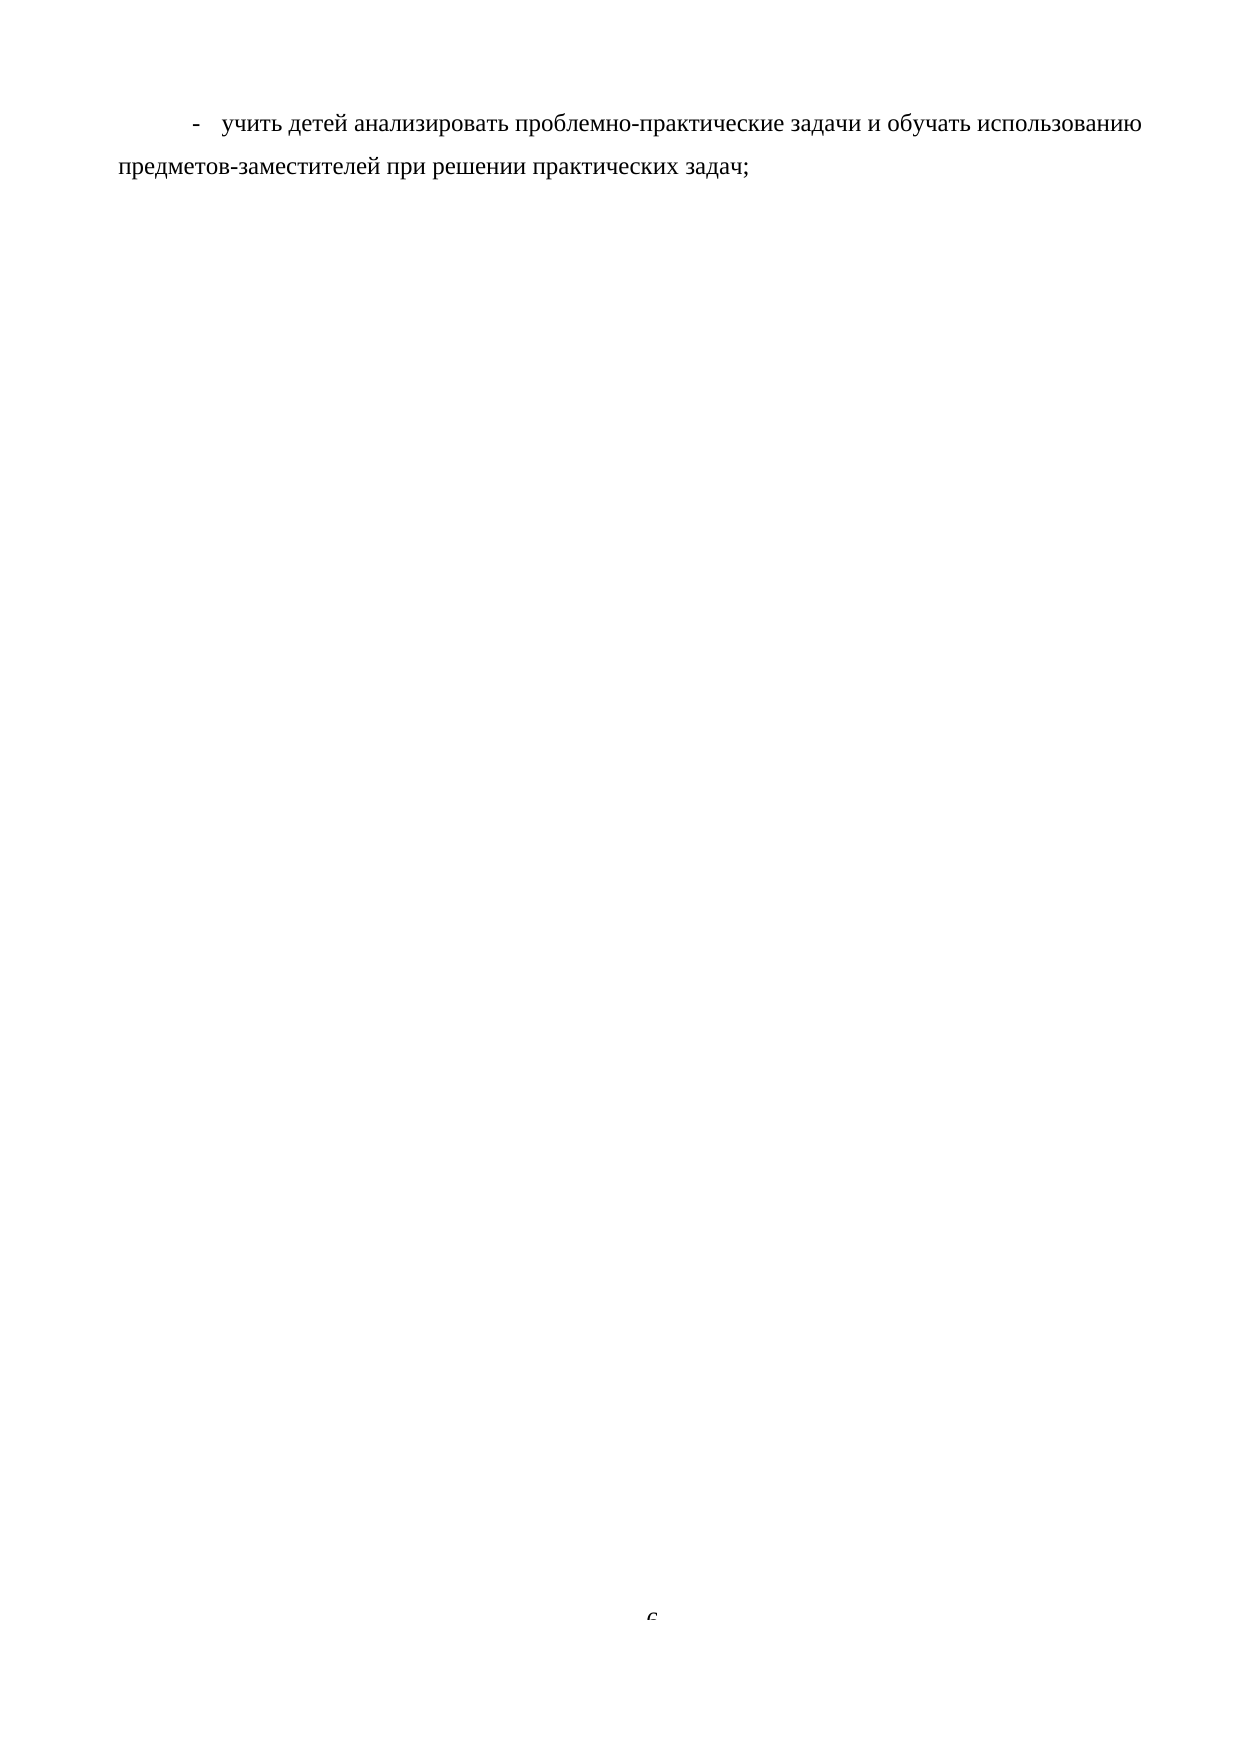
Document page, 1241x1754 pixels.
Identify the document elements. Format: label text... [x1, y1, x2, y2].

list учить детей анализировать проблемно-практические задачи и обучать использованию предметов-заместителей при решении практических задач; [118, 108, 1181, 180]
